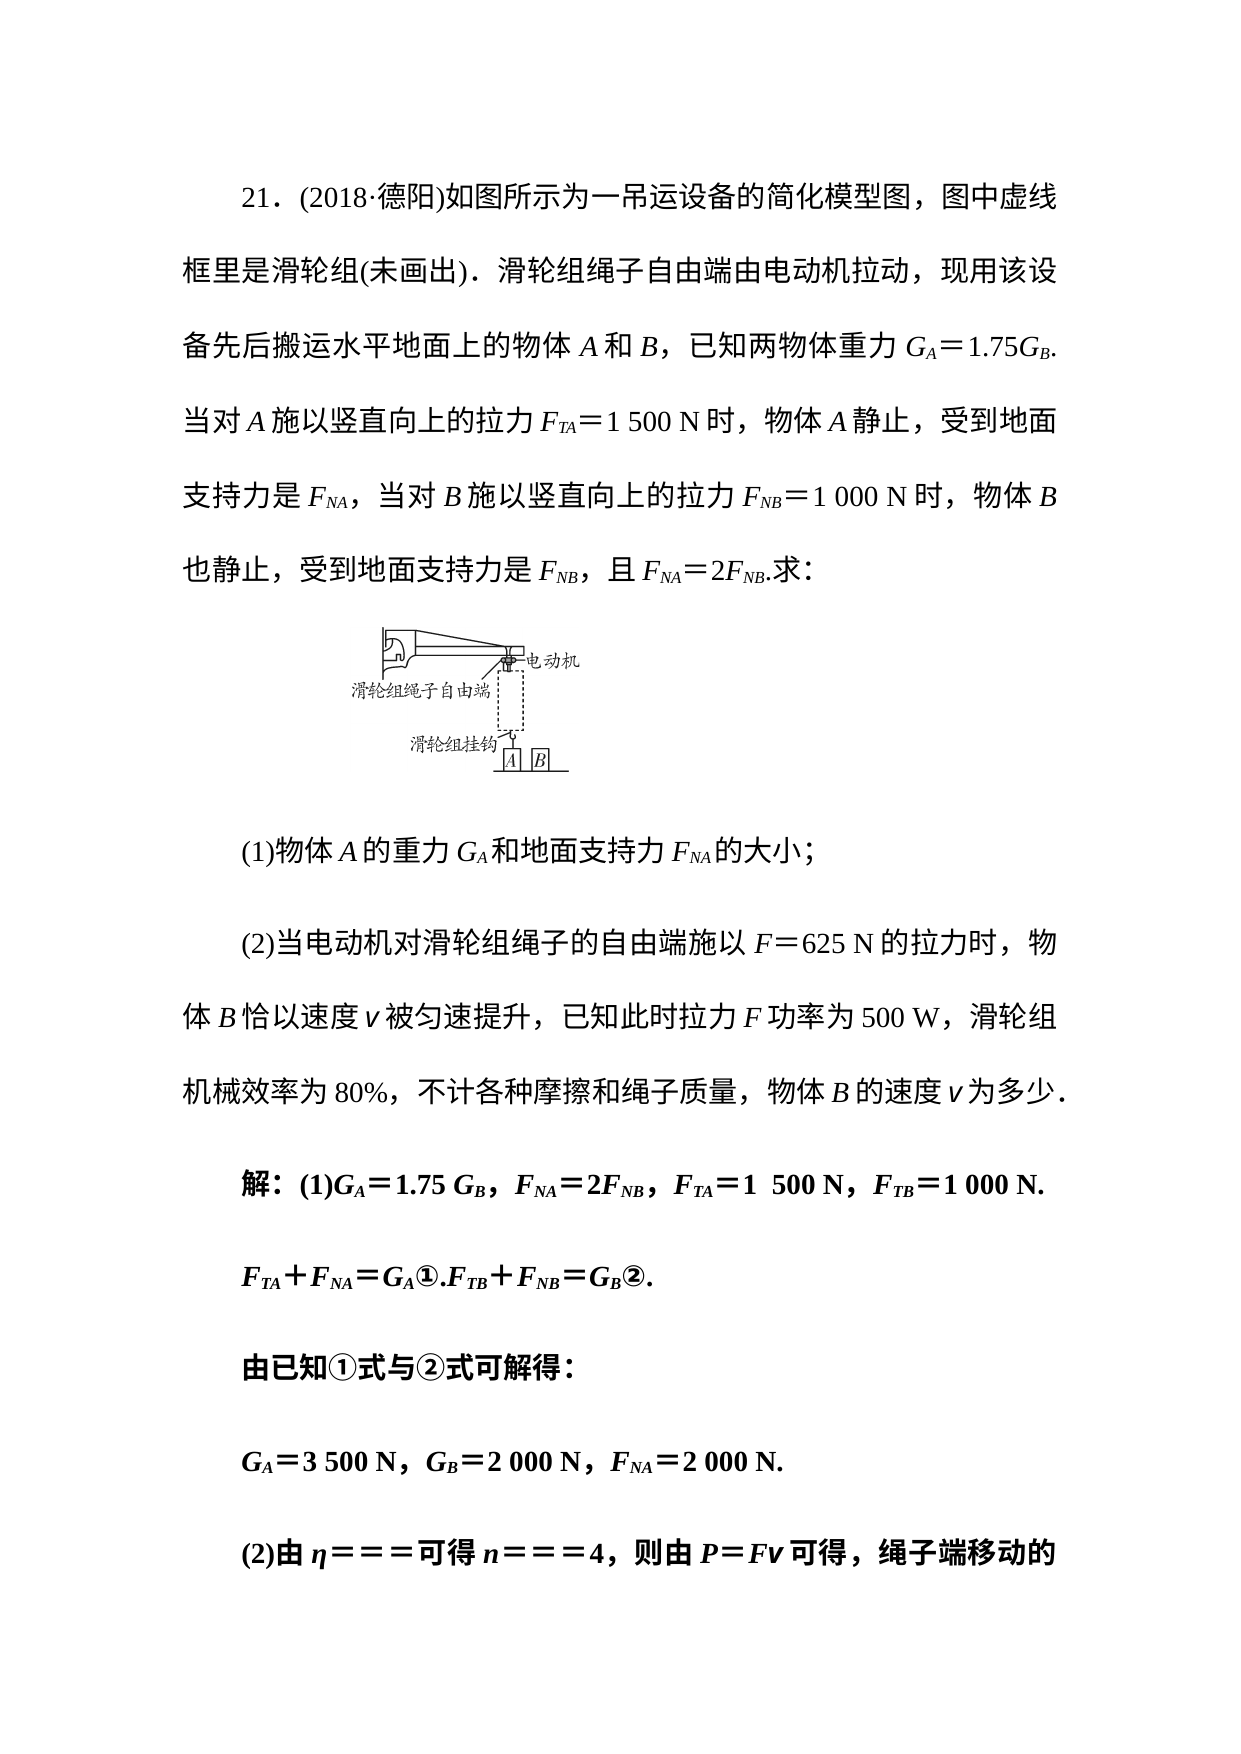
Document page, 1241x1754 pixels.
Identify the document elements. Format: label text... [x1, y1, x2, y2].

text GA＝3 500 N，GB＝2 000 N，FNA＝2 000 N. [183, 1426, 1058, 1491]
text FTA＋FNA＝GA①.FTB＋FNB＝GB②. [183, 1242, 1058, 1307]
text 解：(1)GA＝1.75 GB，FNA＝2FNB，FTA＝1 500 N，FTB＝1 000 N. [183, 1149, 1058, 1214]
picture [350, 627, 580, 772]
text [183, 1518, 1058, 1583]
text 由已知①式与②式可解得： [183, 1334, 1058, 1399]
text (1)物体A的重力GA和地面支持力FNA的大小； [183, 816, 1058, 881]
text (2)当电动机对滑轮组绳子的自由端施以F＝625 N的拉力时，物体B恰以速度v被匀速提升，已知此时拉力F功率为500 W，滑轮组机械效率为80%，不计各种摩擦和绳子质量，物体B的速度v为多少． [183, 908, 1058, 1122]
text 21．(2018·德阳)如图所示为一吊运设备的简化模型图，图中虚线框里是滑轮组(未画出)．滑轮组绳子自由端由电动机拉动，现用该设备先后搬运水平地面上的物体A和B，已知两物体重力GA＝1.75GB.当对A施以竖直向上的拉力FTA＝1 500 N时，物体A静止，受到地面支持力是FNA，当对B施以竖直向上的拉力FNB＝1 000 N时，物体B也静止，受到地面支持力是FNB，且FNA＝2FNB.求： [183, 162, 1058, 600]
